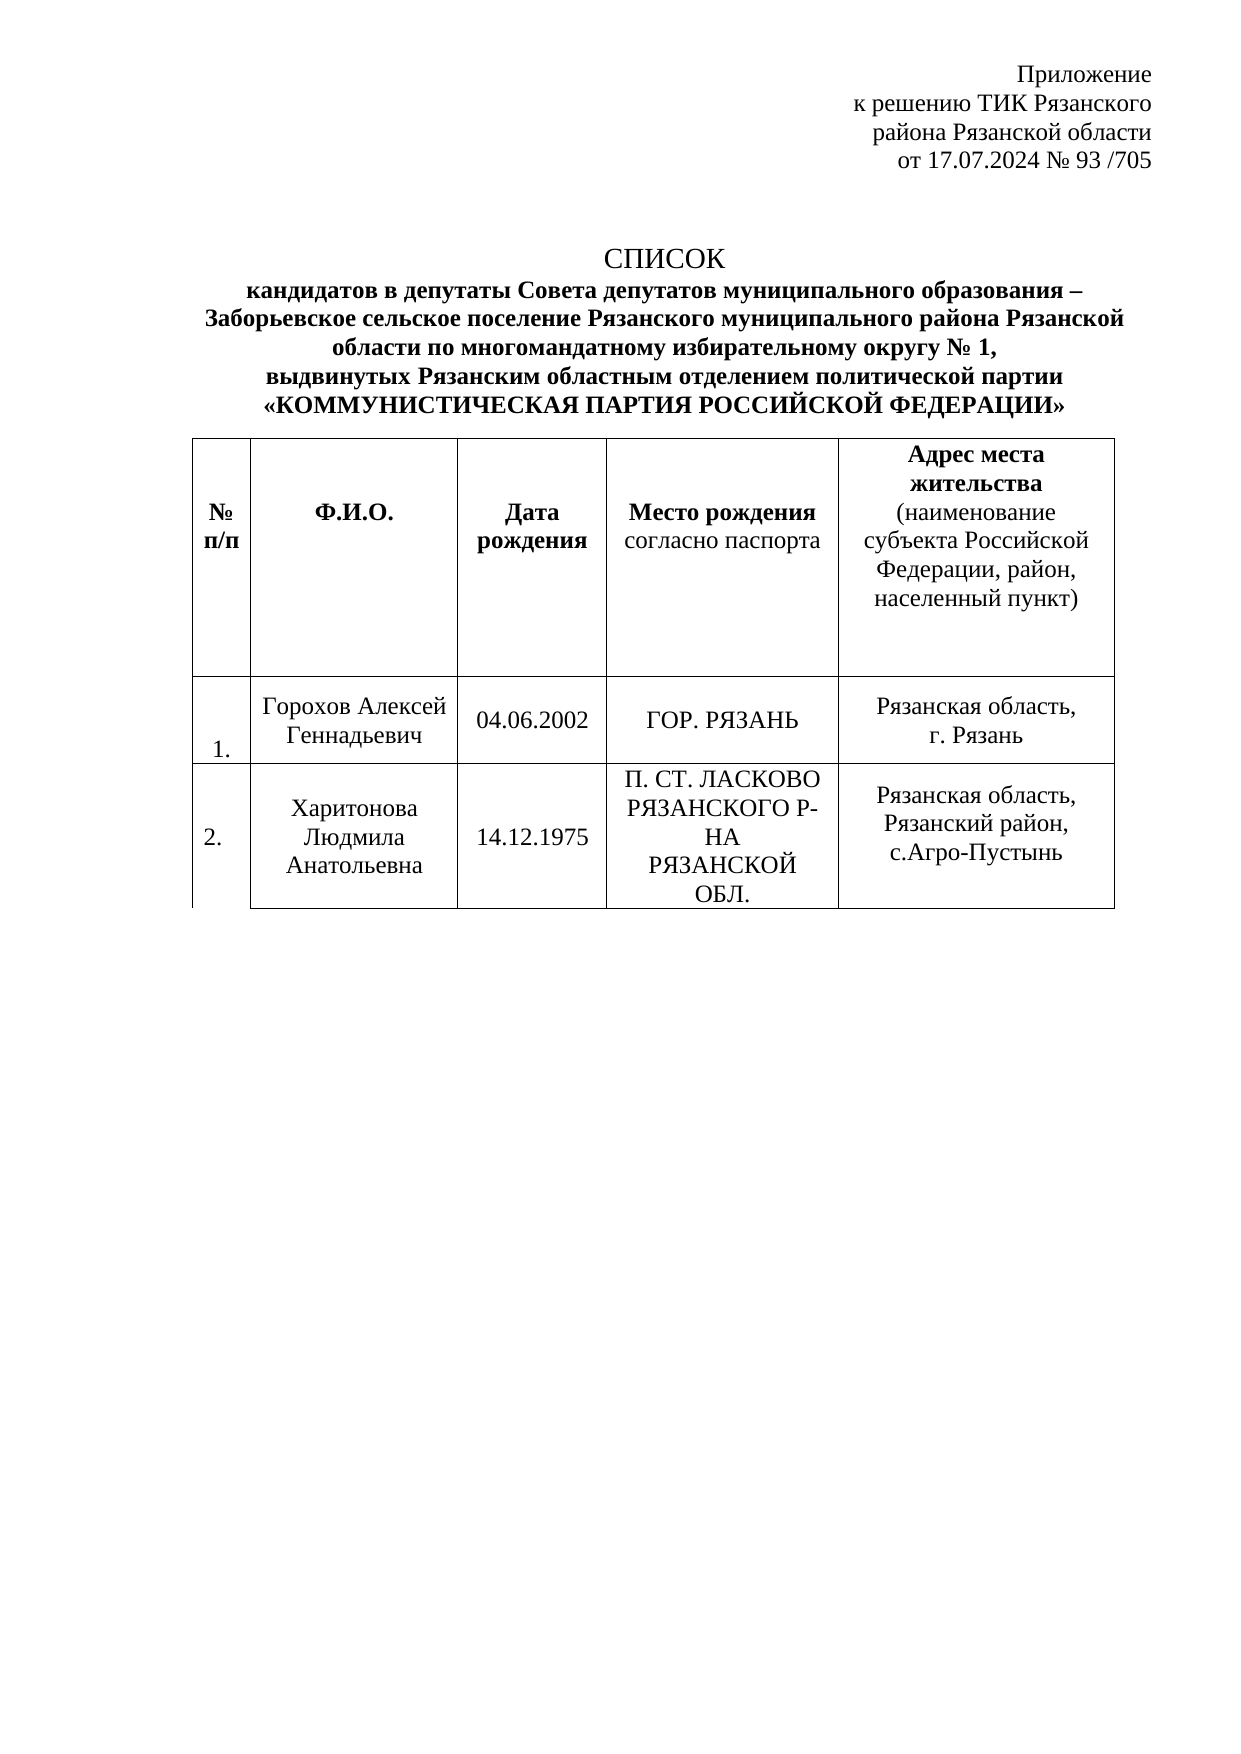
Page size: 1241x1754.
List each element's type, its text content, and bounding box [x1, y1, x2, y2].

table_cell Горохов Алексей Геннадьевич [251, 677, 457, 763]
table_cell 1. [193, 677, 250, 763]
table_cell Харитонова Людмила Анатольевна [251, 764, 457, 908]
text к решению ТИК Рязанского [177, 88, 1152, 117]
text от 17.07.2024 № 93 /705 [177, 145, 1152, 174]
table_cell 2. [193, 764, 250, 908]
text СПИСОК [177, 241, 1152, 275]
table_cell 14.12.1975 [458, 764, 606, 908]
table_cell Рязанская область, Рязанский район, с.Агро-Пустынь [839, 764, 1114, 908]
text Приложение [177, 59, 1152, 88]
table_cell 04.06.2002 [458, 677, 606, 763]
table_header Адрес места жительства (наименование субъекта Российской Федерации, район, населенный пункт) [839, 439, 1114, 676]
text кандидатов в депутаты Совета депутатов муниципального образования – Заборьевское сельское поселение Рязанского муниципального района Рязанской области по многомандатному избирательному округу № 1, [177, 275, 1152, 361]
text района Рязанской области [177, 117, 1152, 145]
table_cell Рязанская область, г. Рязань [839, 677, 1114, 763]
text выдвинутых Рязанским областным отделением политической партии «КОММУНИСТИЧЕСКАЯ ПАРТИЯ РОССИЙСКОЙ ФЕДЕРАЦИИ» [177, 361, 1152, 418]
table_header Дата рождения [458, 439, 606, 676]
table_cell П. СТ. ЛАСКОВО РЯЗАНСКОГО Р-НА РЯЗАНСКОЙ ОБЛ. [607, 764, 838, 908]
table_header № п/п [193, 439, 250, 676]
table_header Место рождения согласно паспорта [607, 439, 838, 676]
table_header Ф.И.О. [251, 439, 457, 676]
table_cell ГОР. РЯЗАНЬ [607, 677, 838, 763]
